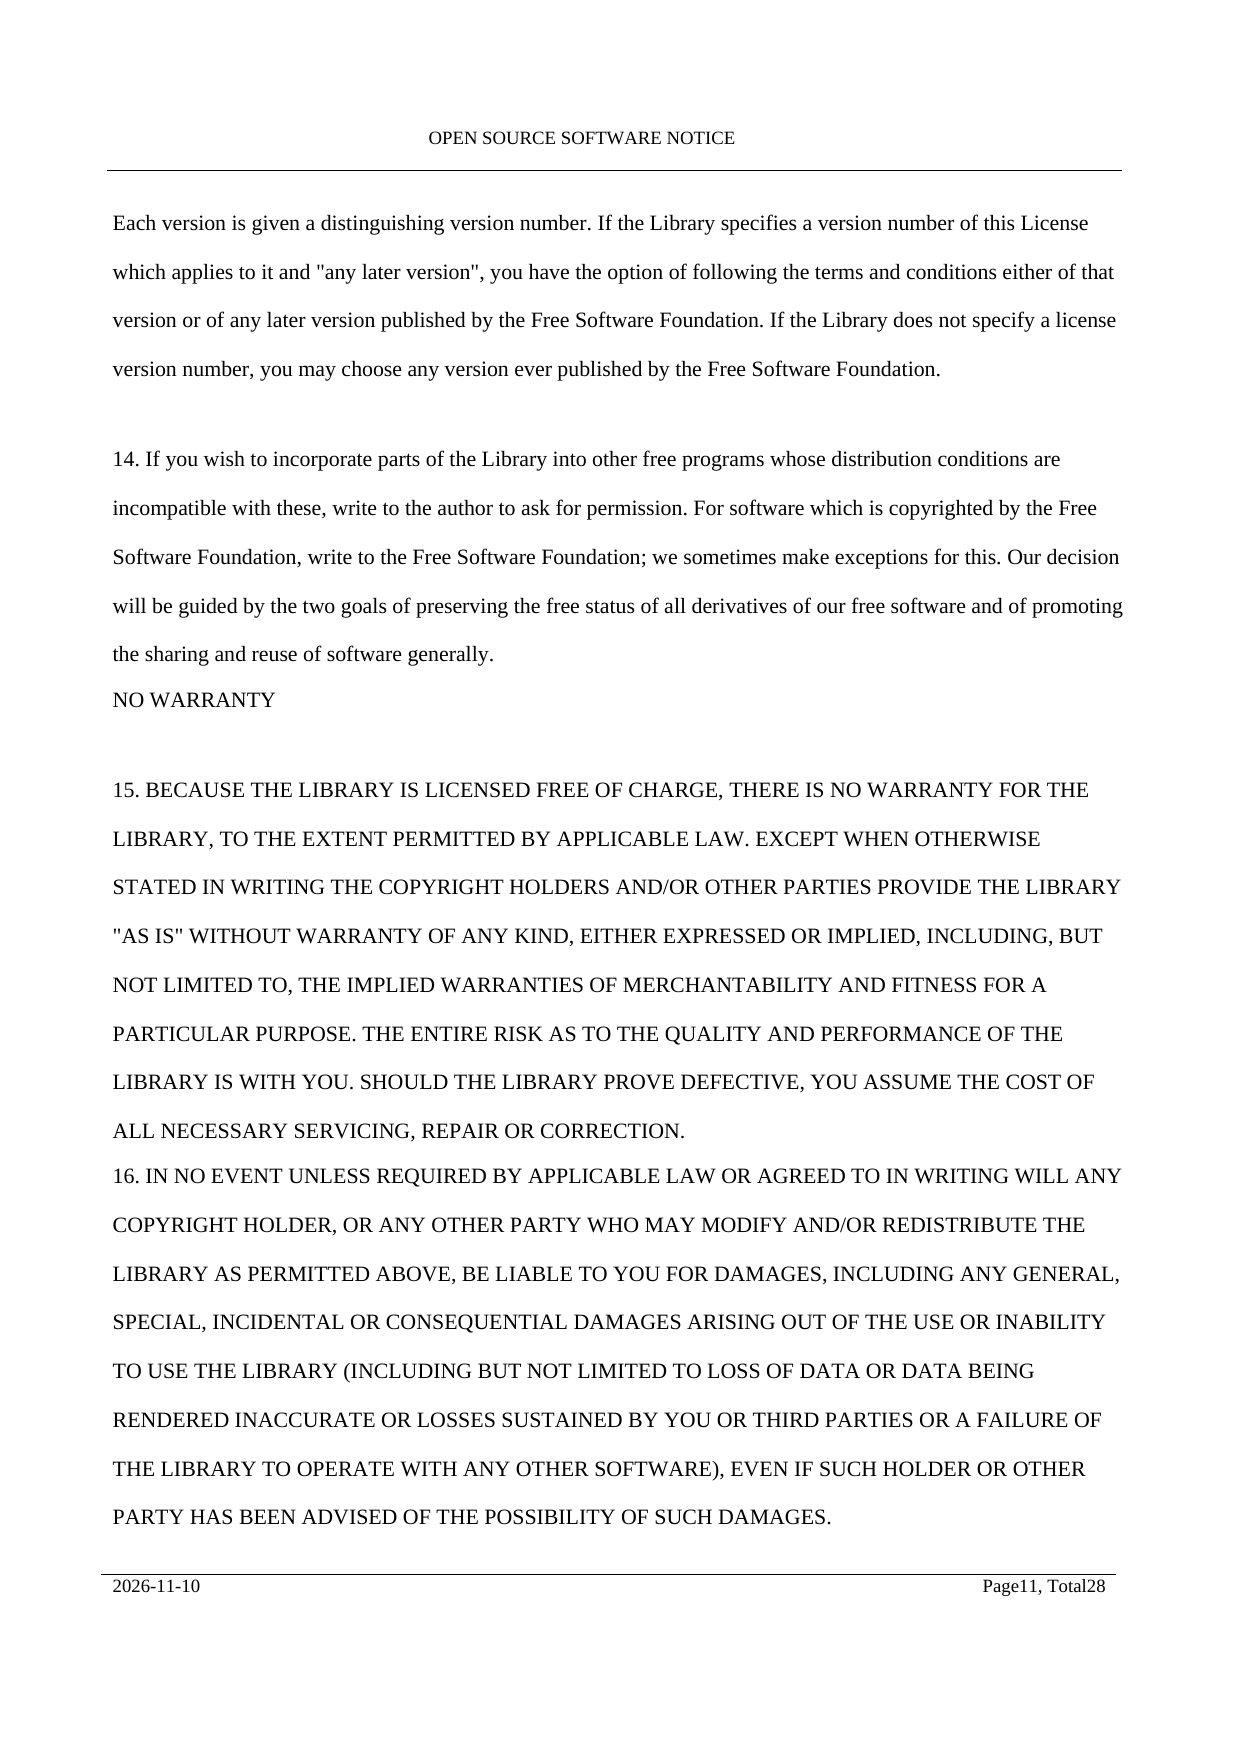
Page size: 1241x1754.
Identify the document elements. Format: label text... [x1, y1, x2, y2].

text 15. BECAUSE THE LIBRARY IS LICENSED FREE OF CHARGE, THERE IS NO WARRANTY FOR THE LIBRARY, TO THE EXTENT PERMITTED BY APPLICABLE LAW. EXCEPT WHEN OTHERWISE STATED IN WRITING THE COPYRIGHT HOLDERS AND/OR OTHER PARTIES PROVIDE THE LIBRARY "AS IS" WITHOUT WARRANTY OF ANY KIND, EITHER EXPRESSED OR IMPLIED, INCLUDING, BUT NOT LIMITED TO, THE IMPLIED WARRANTIES OF MERCHANTABILITY AND FITNESS FOR A PARTICULAR PURPOSE. THE ENTIRE RISK AS TO THE QUALITY AND PERFORMANCE OF THE LIBRARY IS WITH YOU. SHOULD THE LIBRARY PROVE DEFECTIVE, YOU ASSUME THE COST OF ALL NECESSARY SERVICING, REPAIR OR CORRECTION. [112, 773, 1128, 1147]
text NO WARRANTY [112, 683, 1128, 715]
text 16. IN NO EVENT UNLESS REQUIRED BY APPLICABLE LAW OR AGREED TO IN WRITING WILL ANY COPYRIGHT HOLDER, OR ANY OTHER PARTY WHO MAY MODIFY AND/OR REDISTRIBUTE THE LIBRARY AS PERMITTED ABOVE, BE LIABLE TO YOU FOR DAMAGES, INCLUDING ANY GENERAL, SPECIAL, INCIDENTAL OR CONSEQUENTIAL DAMAGES ARISING OUT OF THE USE OR INABILITY TO USE THE LIBRARY (INCLUDING BUT NOT LIMITED TO LOSS OF DATA OR DATA BEING RENDERED INACCURATE OR LOSSES SUSTAINED BY YOU OR THIRD PARTIES OR A FAILURE OF THE LIBRARY TO OPERATE WITH ANY OTHER SOFTWARE), EVEN IF SUCH HOLDER OR OTHER PARTY HAS BEEN ADVISED OF THE POSSIBILITY OF SUCH DAMAGES. [112, 1159, 1128, 1533]
text 14. If you wish to incorporate parts of the Library into other free programs whose distribution conditions are incompatible with these, write to the author to ask for permission. For software which is copyrighted by the Free Software Foundation, write to the Free Software Foundation; we sometimes make exceptions for this. Our decision will be guided by the two goals of preserving the free status of all derivatives of our free software and of promoting the sharing and reuse of software generally. [112, 443, 1128, 670]
text Each version is given a distinguishing version number. If the Library specifies a version number of this License which applies to it and "any later version", you have the option of following the terms and conditions either of that version or of any later version published by the Free Software Foundation. If the Library does not specify a license version number, you may choose any version ever published by the Free Software Foundation. [112, 206, 1128, 385]
